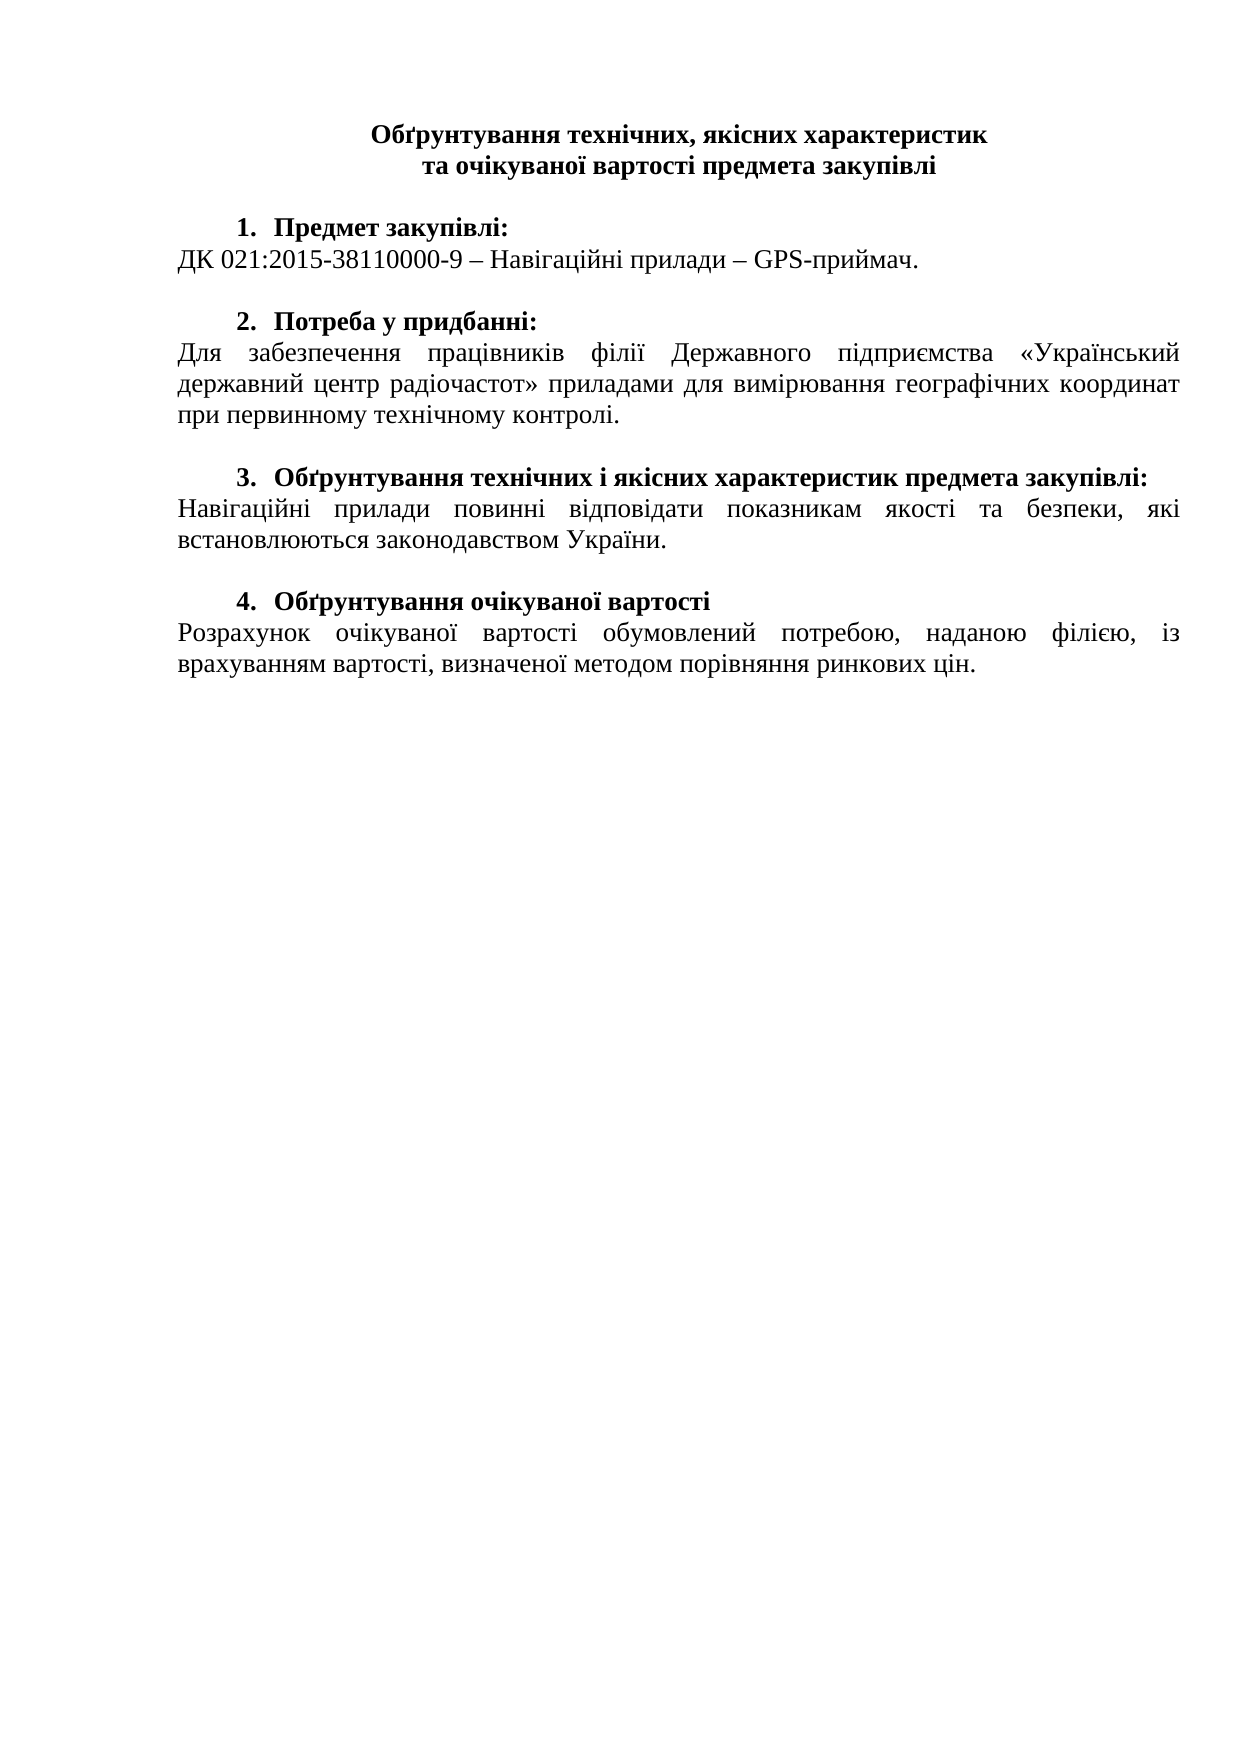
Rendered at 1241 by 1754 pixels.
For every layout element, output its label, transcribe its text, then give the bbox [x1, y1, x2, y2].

text Навігаційні прилади повинні відповідати показникам якості та безпеки, які встановлюються законодавством України. [177, 492, 1181, 554]
list Предмет закупівлі: [236, 212, 1181, 243]
text ДК 021:2015-38110000-9 – Навігаційні прилади – GPS-приймач. [177, 243, 1181, 274]
text Розрахунок очікуваної вартості обумовлений потребою, наданою філією, із врахуванням вартості, визначеної методом порівняння ринкових цін. [177, 616, 1181, 679]
list Потреба у придбанні: [236, 305, 1181, 336]
text Обґрунтування технічних, якісних характеристик [177, 118, 1181, 149]
list Обґрунтування очікуваної вартості [236, 585, 1181, 616]
text Для забезпечення працівників філії Державного підприємства «Український державний центр радіочастот» приладами для вимірювання географічних координат при первинному технічному контролі. [177, 336, 1181, 429]
list Обґрунтування технічних і якісних характеристик предмета закупівлі: [236, 461, 1181, 492]
text та очікуваної вартості предмета закупівлі [177, 149, 1181, 180]
